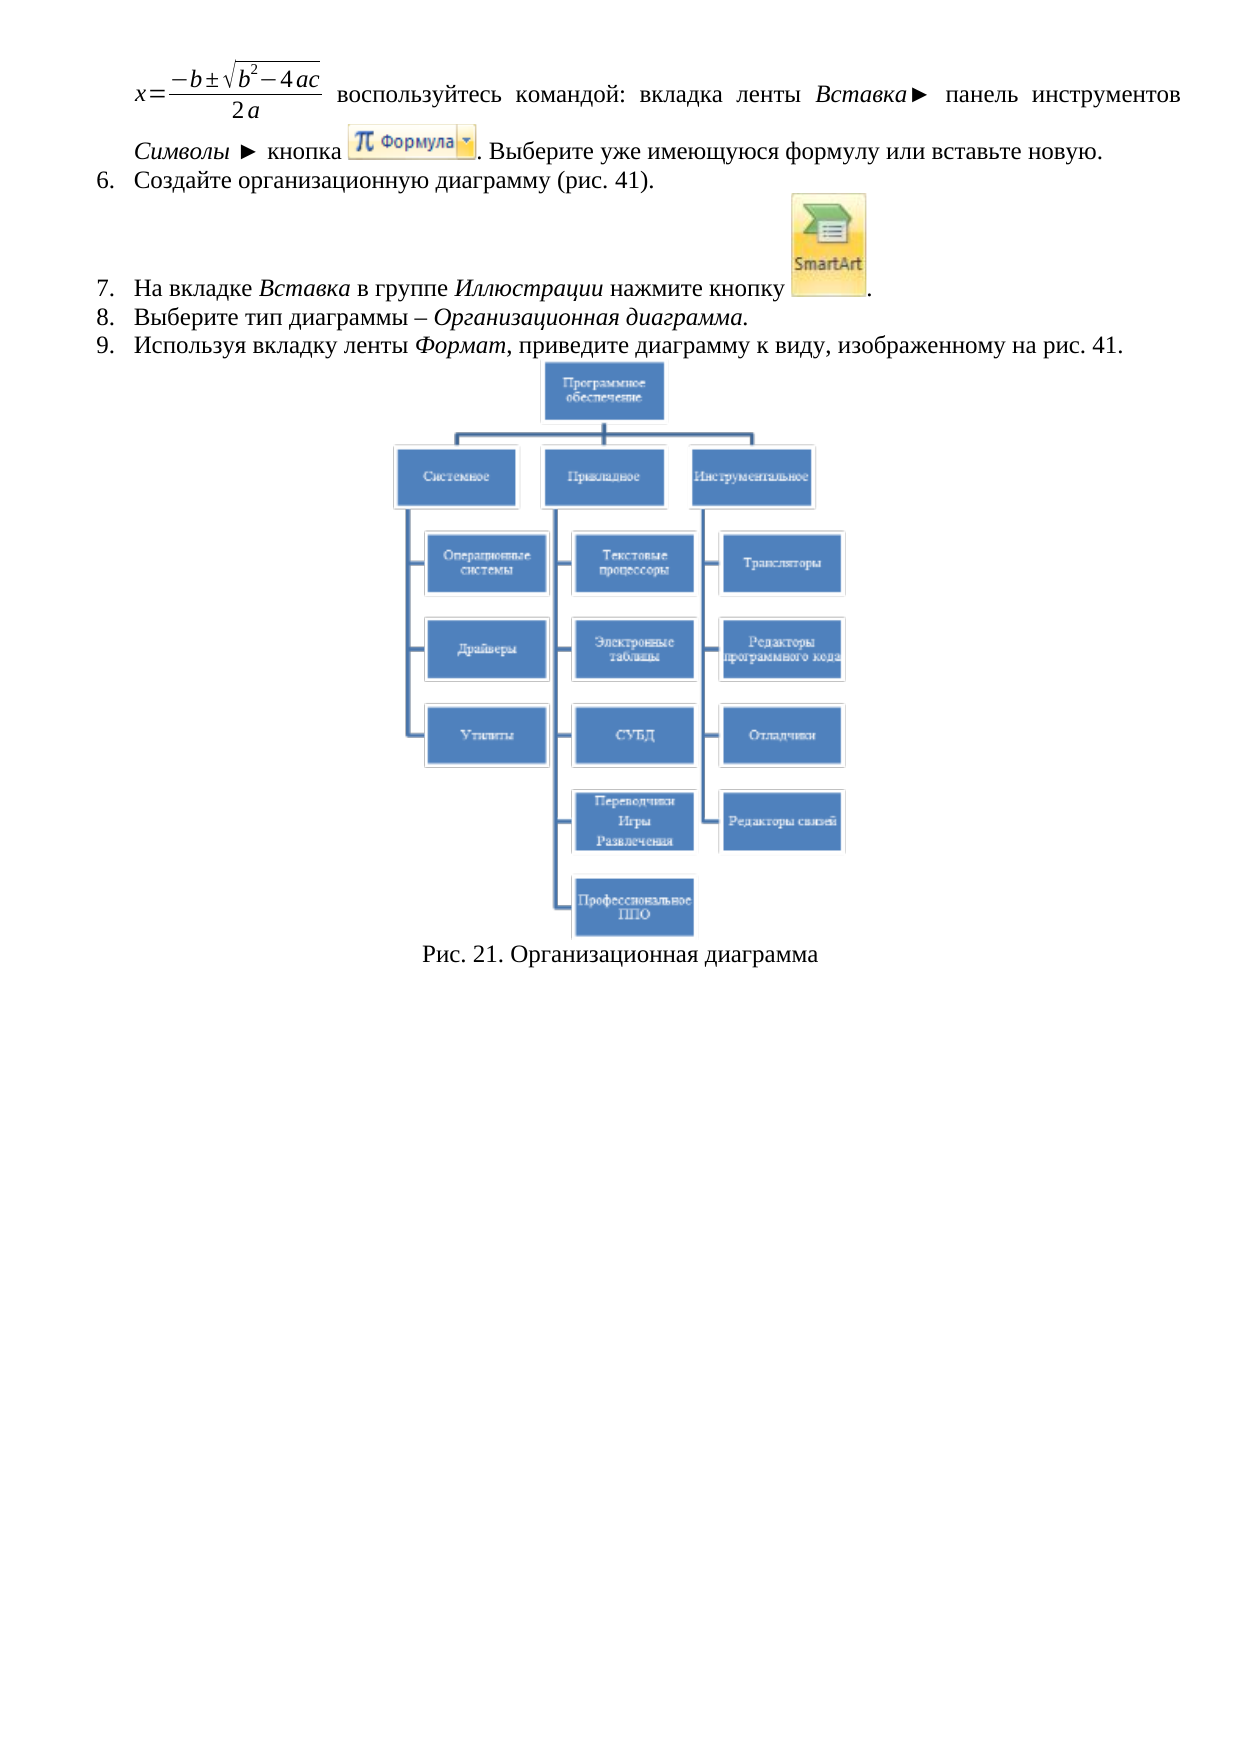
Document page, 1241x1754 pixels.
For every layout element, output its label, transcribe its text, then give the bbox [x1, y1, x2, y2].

picture [791, 193, 867, 297]
text Рис. 21. Организационная диаграмма [59, 939, 1181, 968]
list Выберите тип диаграммы – Организационная диаграмма. [96, 302, 1181, 331]
list На вкладке Вставка в группе Иллюстрации нажмите кнопку . [96, 194, 1181, 302]
list Создайте организационную диаграмму (рис. 41). [96, 165, 1181, 194]
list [96, 59, 1181, 165]
list Используя вкладку ленты Формат, приведите диаграмму к виду, изображенному на рис. 41. [96, 331, 1181, 359]
picture [347, 124, 477, 160]
picture [392, 359, 849, 940]
